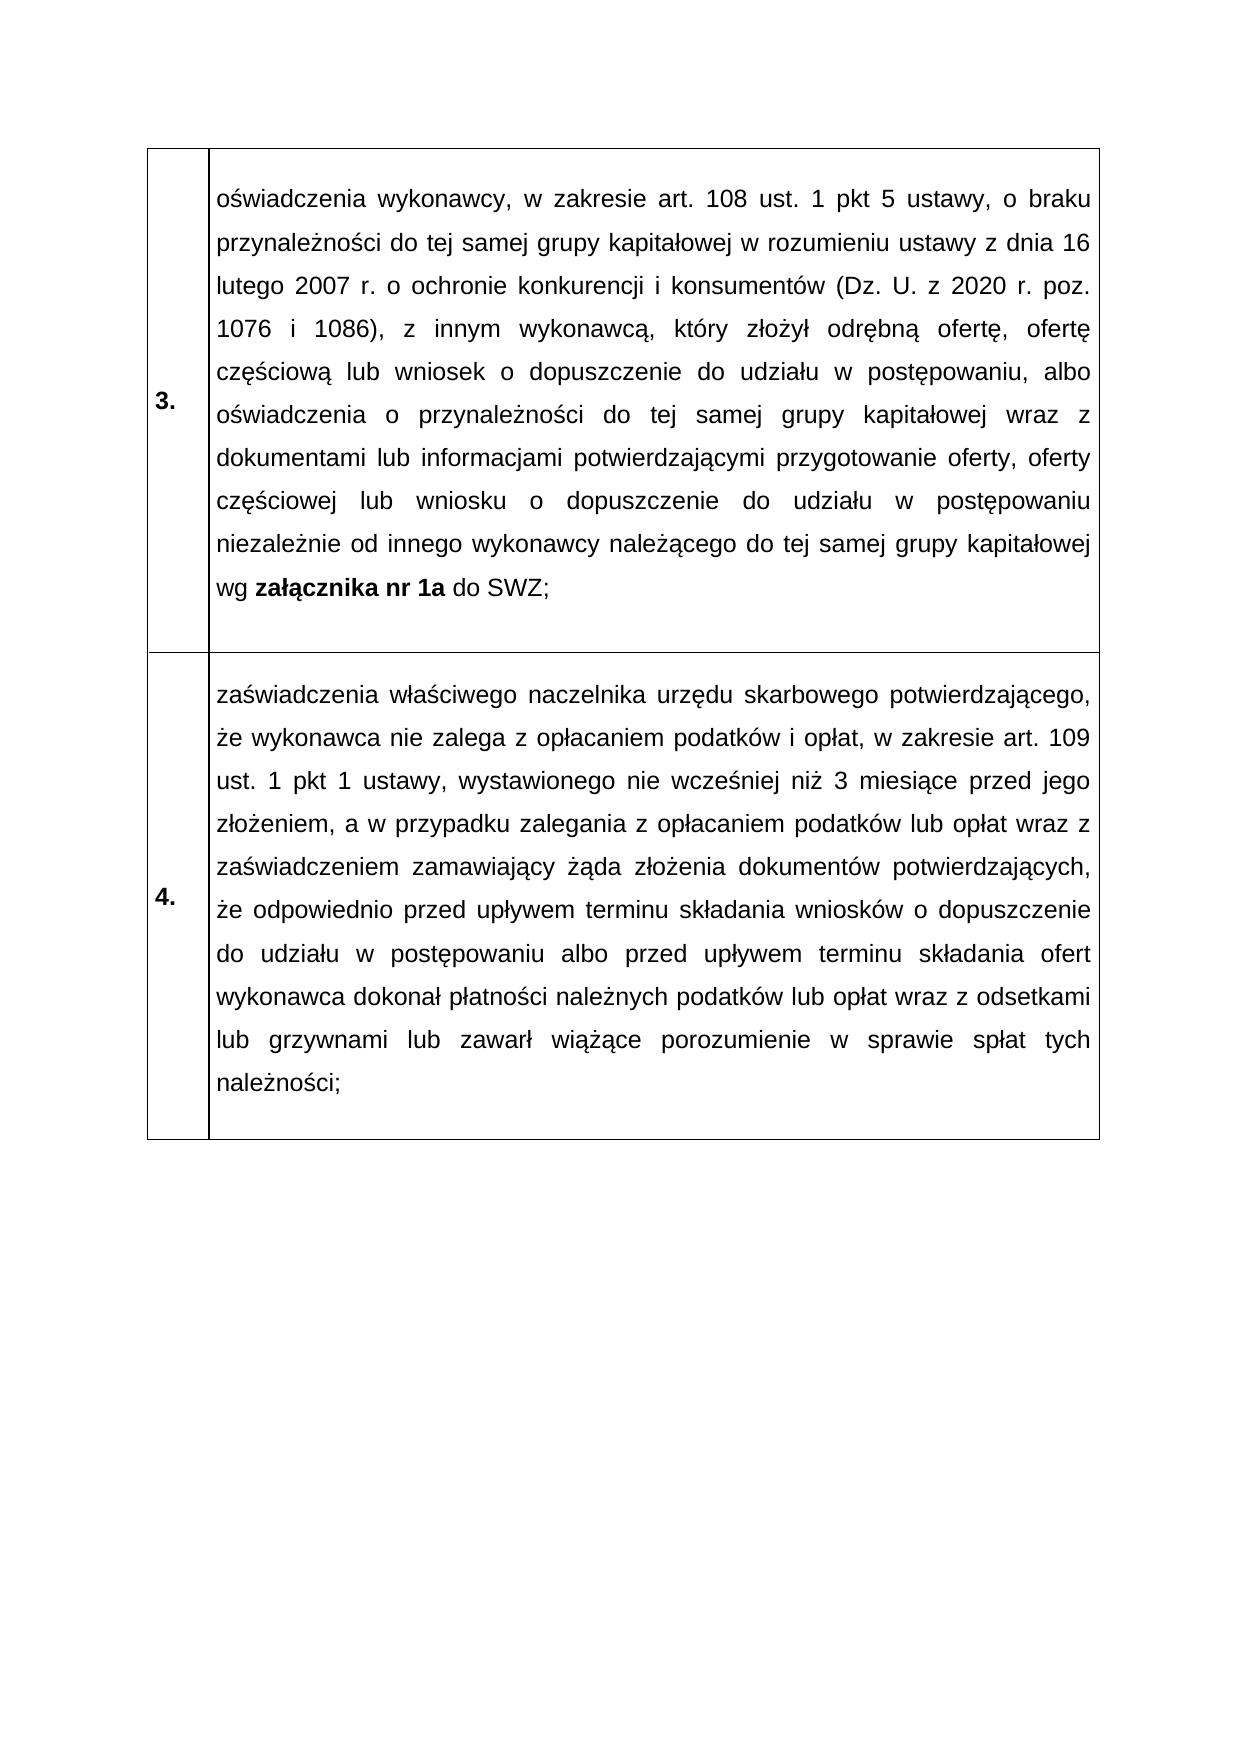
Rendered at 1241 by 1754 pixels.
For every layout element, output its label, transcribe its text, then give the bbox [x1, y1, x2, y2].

table_cell 3. [148, 149, 208, 652]
table_cell 4. [148, 653, 208, 1139]
table_cell zaświadczenia właściwego naczelnika urzędu skarbowego potwierdzającego, że wykonawca nie zalega z opłacaniem podatków i opłat, w zakresie art. 109 ust. 1 pkt 1 ustawy, wystawionego nie wcześniej niż 3 miesiące przed jego złożeniem, a w przypadku zalegania z opłacaniem podatków lub opłat wraz z zaświadczeniem zamawiający żąda złożenia dokumentów potwierdzających, że odpowiednio przed upływem terminu składania wniosków o dopuszczenie do udziału w postępowaniu albo przed upływem terminu składania ofert wykonawca dokonał płatności należnych podatków lub opłat wraz z odsetkami lub grzywnami lub zawarł wiążące porozumienie w sprawie spłat tych należności; [210, 653, 1099, 1139]
table_cell oświadczenia wykonawcy, w zakresie art. 108 ust. 1 pkt 5 ustawy, o braku przynależności do tej samej grupy kapitałowej w rozumieniu ustawy z dnia 16 lutego 2007 r. o ochronie konkurencji i konsumentów (Dz. U. z 2020 r. poz. 1076 i 1086), z innym wykonawcą, który złożył odrębną ofertę, ofertę częściową lub wniosek o dopuszczenie do udziału w postępowaniu, albo oświadczenia o przynależności do tej samej grupy kapitałowej wraz z dokumentami lub informacjami potwierdzającymi przygotowanie oferty, oferty częściowej lub wniosku o dopuszczenie do udziału w postępowaniu niezależnie od innego wykonawcy należącego do tej samej grupy kapitałowej wg załącznika nr 1a do SWZ; [210, 149, 1099, 652]
